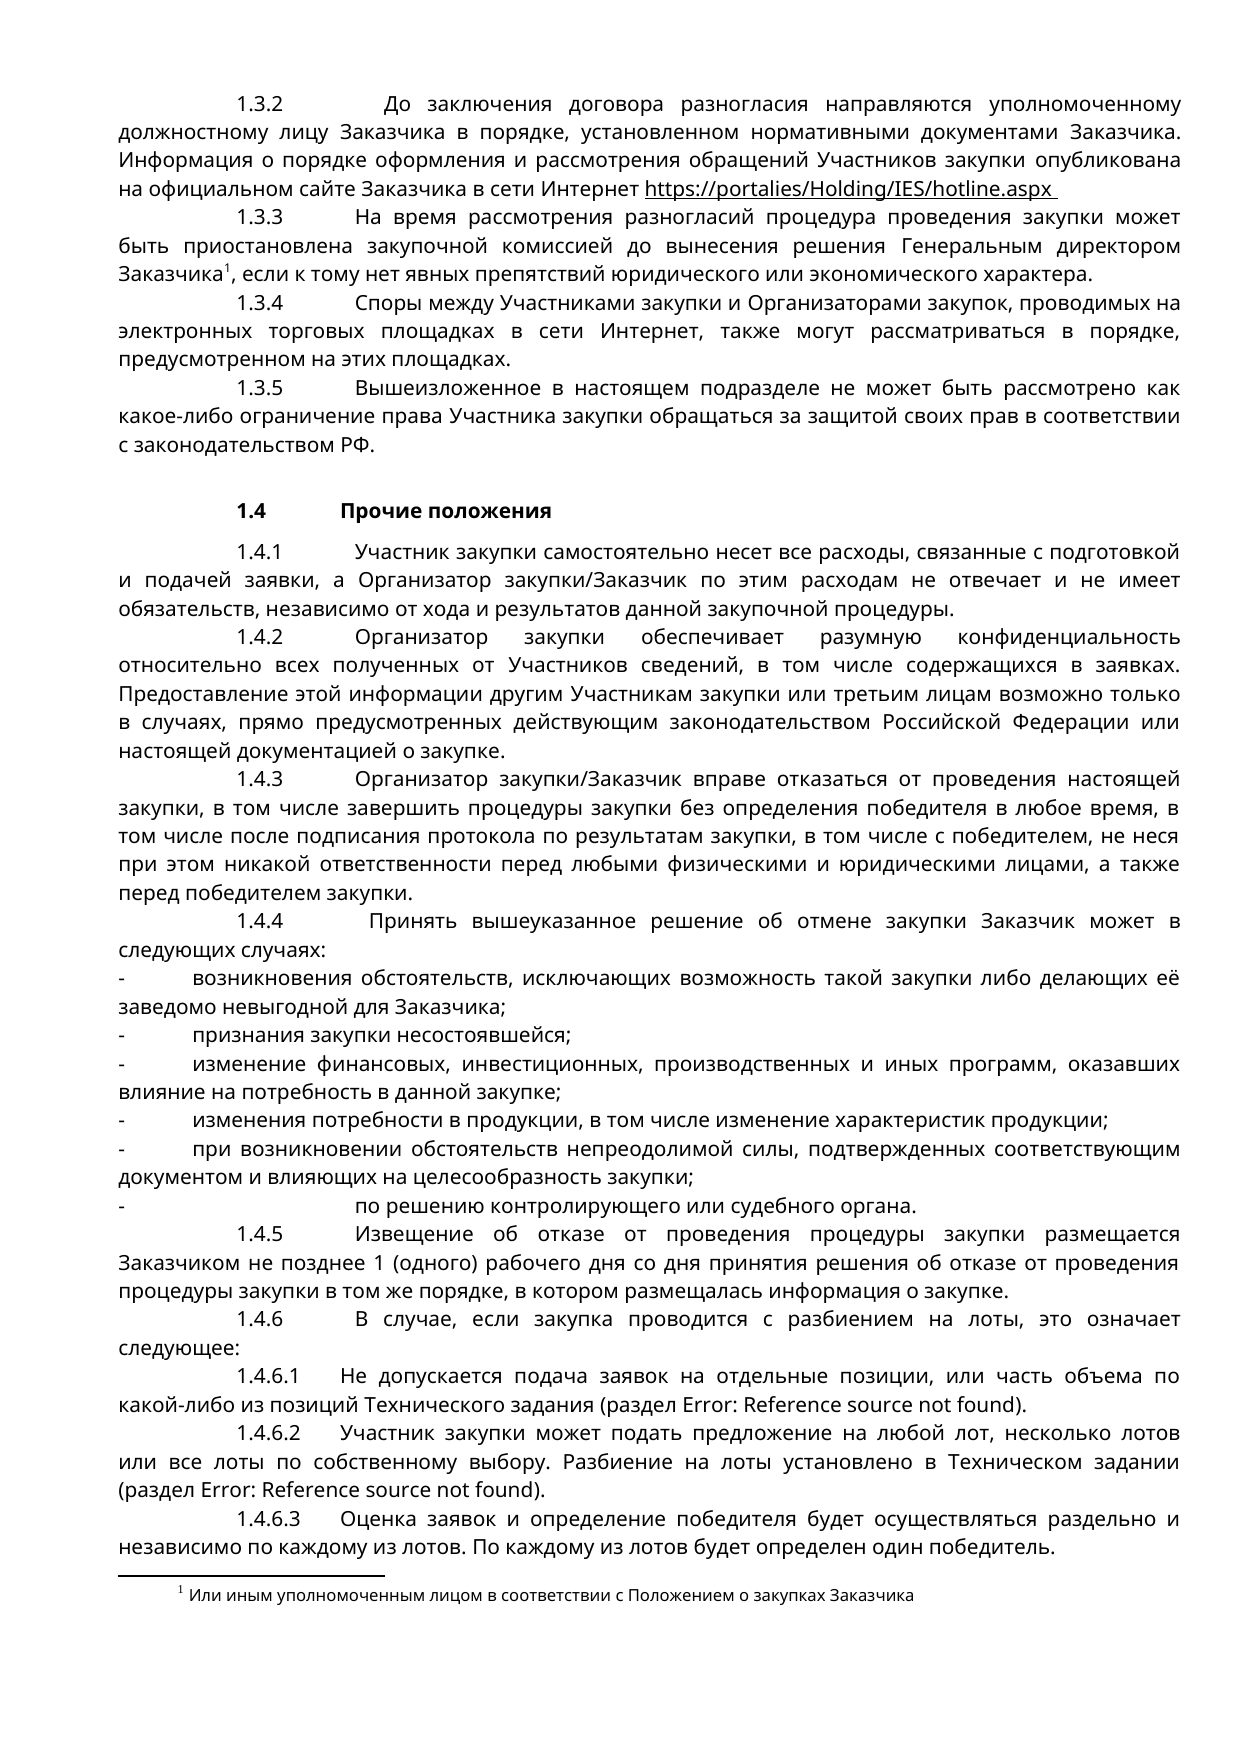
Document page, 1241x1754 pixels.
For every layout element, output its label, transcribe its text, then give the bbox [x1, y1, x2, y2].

text - признания закупки несостоявшейся; [118, 1020, 1181, 1049]
text Извещение об отказе от проведения процедуры закупки размещается Заказчиком не позднее 1 (одного) рабочего дня со дня принятия решения об отказе от проведения процедуры закупки в том же порядке, в котором размещалась информация о закупке. [118, 1219, 1181, 1304]
text Принять вышеуказанное решение об отмене закупки Заказчик может в следующих случаях: [118, 906, 1181, 963]
text На время рассмотрения разногласий процедура проведения закупки может быть приостановлена закупочной комиссией до вынесения решения Генеральным директором Заказчика, если к тому нет явных препятствий юридического или экономического характера. [118, 202, 1181, 288]
text Организатор закупки обеспечивает разумную конфиденциальность относительно всех полученных от Участников сведений, в том числе содержащихся в заявках. Предоставление этой информации другим Участникам закупки или третьим лицам возможно только в случаях, прямо предусмотренных действующим законодательством Российской Федерации или настоящей документацией о закупке. [118, 622, 1181, 764]
text Оценка заявок и определение победителя будет осуществляться раздельно и независимо по каждому из лотов. По каждому из лотов будет определен один победитель. [118, 1504, 1181, 1561]
text - возникновения обстоятельств, исключающих возможность такой закупки либо делающих её заведомо невыгодной для Заказчика; [118, 963, 1181, 1020]
text В случае, если закупка проводится с разбиением на лоты, это означает следующее: [118, 1304, 1181, 1361]
text Участник закупки самостоятельно несет все расходы, связанные с подготовкой и подачей заявки, а Организатор закупки/Заказчик по этим расходам не отвечает и не имеет обязательств, независимо от хода и результатов данной закупочной процедуры. [118, 537, 1181, 622]
text Вышеизложенное в настоящем подразделе не может быть рассмотрено как какое-либо ограничение права Участника закупки обращаться за защитой своих прав в соответствии с законодательством РФ. [118, 373, 1181, 458]
text Организатор закупки/Заказчик вправе отказаться от проведения настоящей закупки, в том числе завершить процедуры закупки без определения победителя в любое время, в том числе после подписания протокола по результатам закупки, в том числе с победителем, не неся при этом никакой ответственности перед любыми физическими и юридическими лицами, а также перед победителем закупки. [118, 764, 1181, 906]
text До заключения договора разногласия направляются уполномоченному должностному лицу Заказчика в порядке, установленном нормативными документами Заказчика. Информация о порядке оформления и рассмотрения обращений Участников закупки опубликована на официальном сайте Заказчика в сети Интернет https://portalies/Holding/IES/hotline.aspx [118, 89, 1181, 202]
text Споры между Участниками закупки и Организаторами закупок, проводимых на электронных торговых площадках в сети Интернет, также могут рассматриваться в порядке, предусмотренном на этих площадках. [118, 288, 1181, 373]
text - при возникновении обстоятельств непреодолимой силы, подтвержденных соответствующим документом и влияющих на целесообразность закупки; [118, 1134, 1181, 1191]
text - изменения потребности в продукции, в том числе изменение характеристик продукции; [118, 1106, 1181, 1134]
list - по решению контролирующего или судебного органа. [118, 1191, 1181, 1219]
text - изменение финансовых, инвестиционных, производственных и иных программ, оказавших влияние на потребность в данной закупке; [118, 1049, 1181, 1106]
subtitle Прочие положения [118, 496, 1181, 524]
